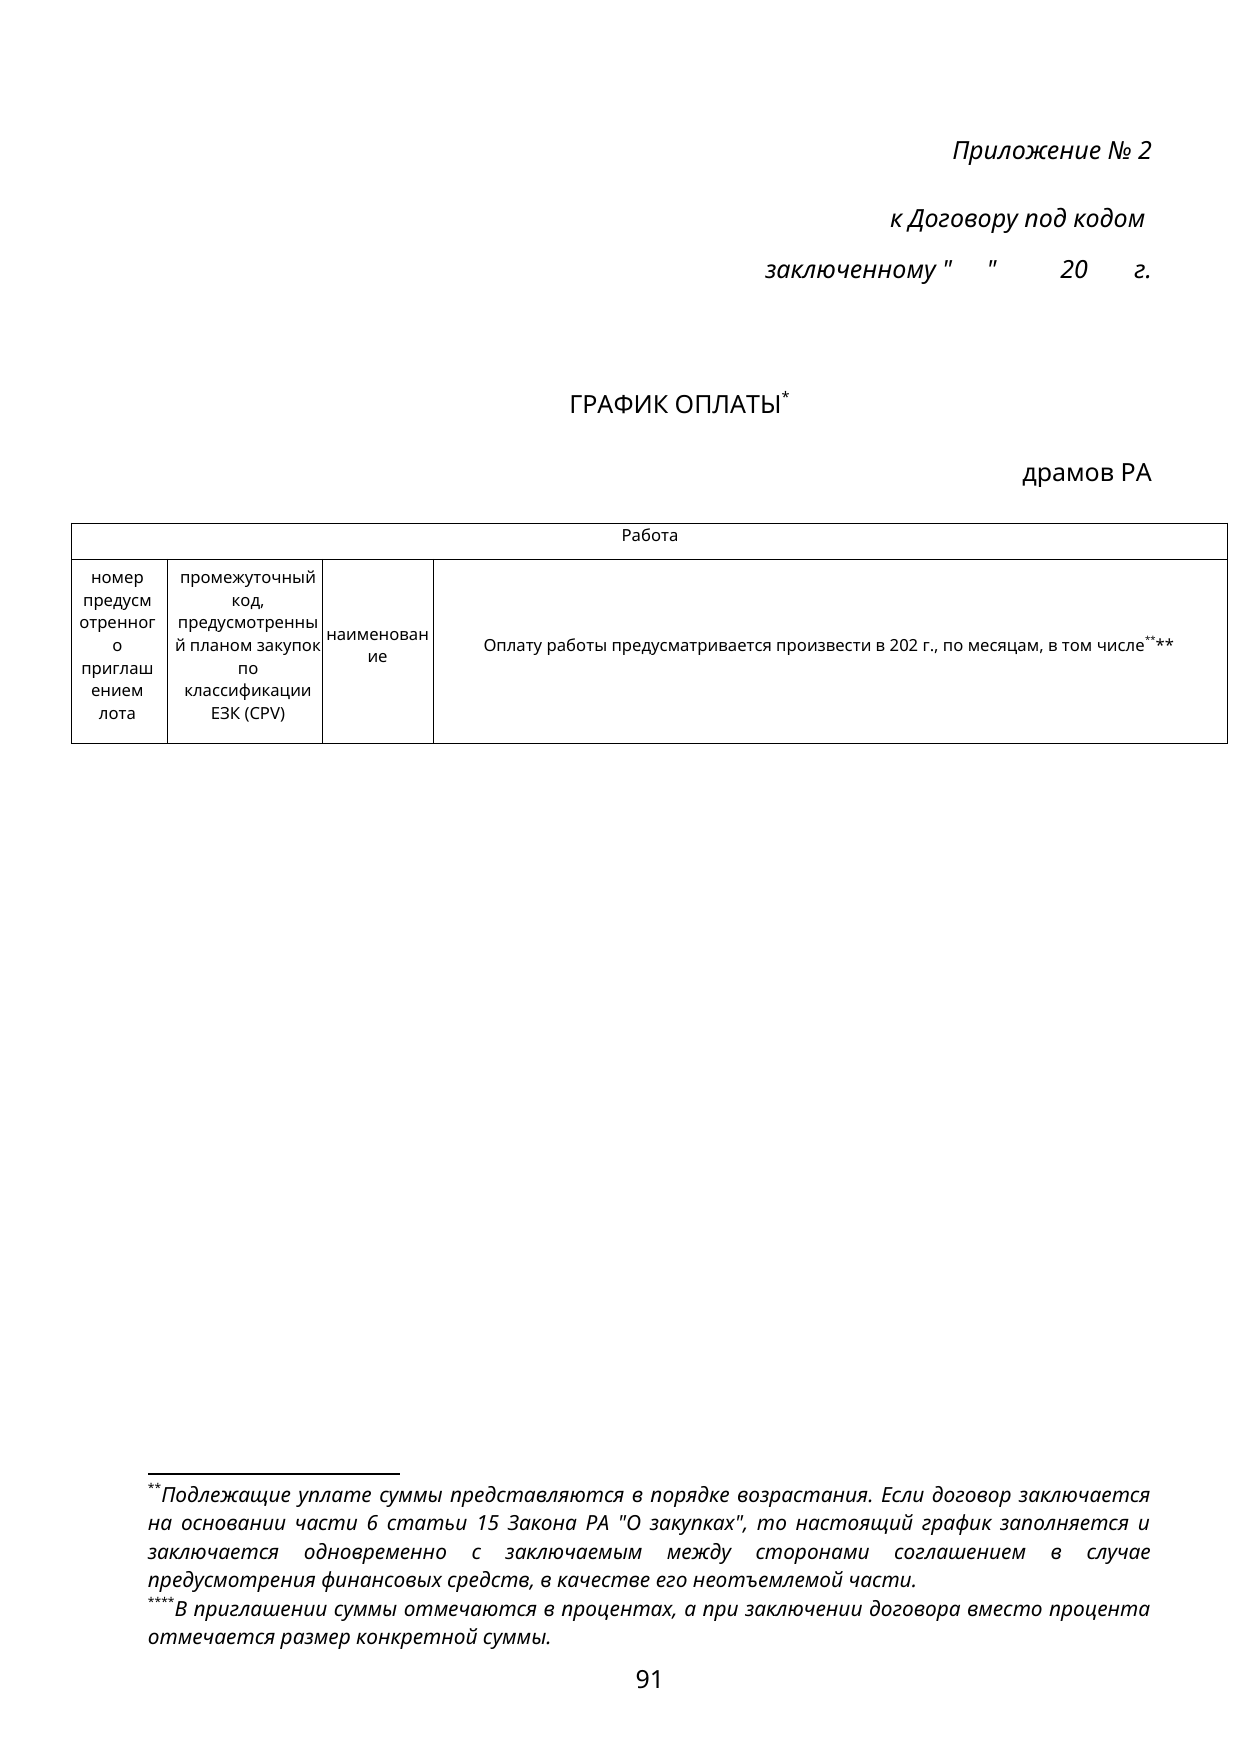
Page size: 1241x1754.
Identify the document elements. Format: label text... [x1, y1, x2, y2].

table_cell промежуточный код, предусмотренный планом закупок по классификации ЕЗК (CPV) [168, 560, 322, 743]
text к Договору под кодом заключенному " " 20 г. [148, 201, 1152, 286]
text Приложение № 2 [148, 133, 1152, 167]
text драмов РА [148, 455, 1152, 489]
text ГРАФИК ОПЛАТЫ* [148, 387, 1152, 421]
table_cell номер предусмотренного приглашением лота [72, 560, 167, 743]
table_cell Оплату работы предусматривается произвести в 202 г., по месяцам, в том числе** [434, 560, 1227, 743]
table_cell наименование [323, 560, 433, 743]
table_header Работа [72, 524, 1227, 559]
